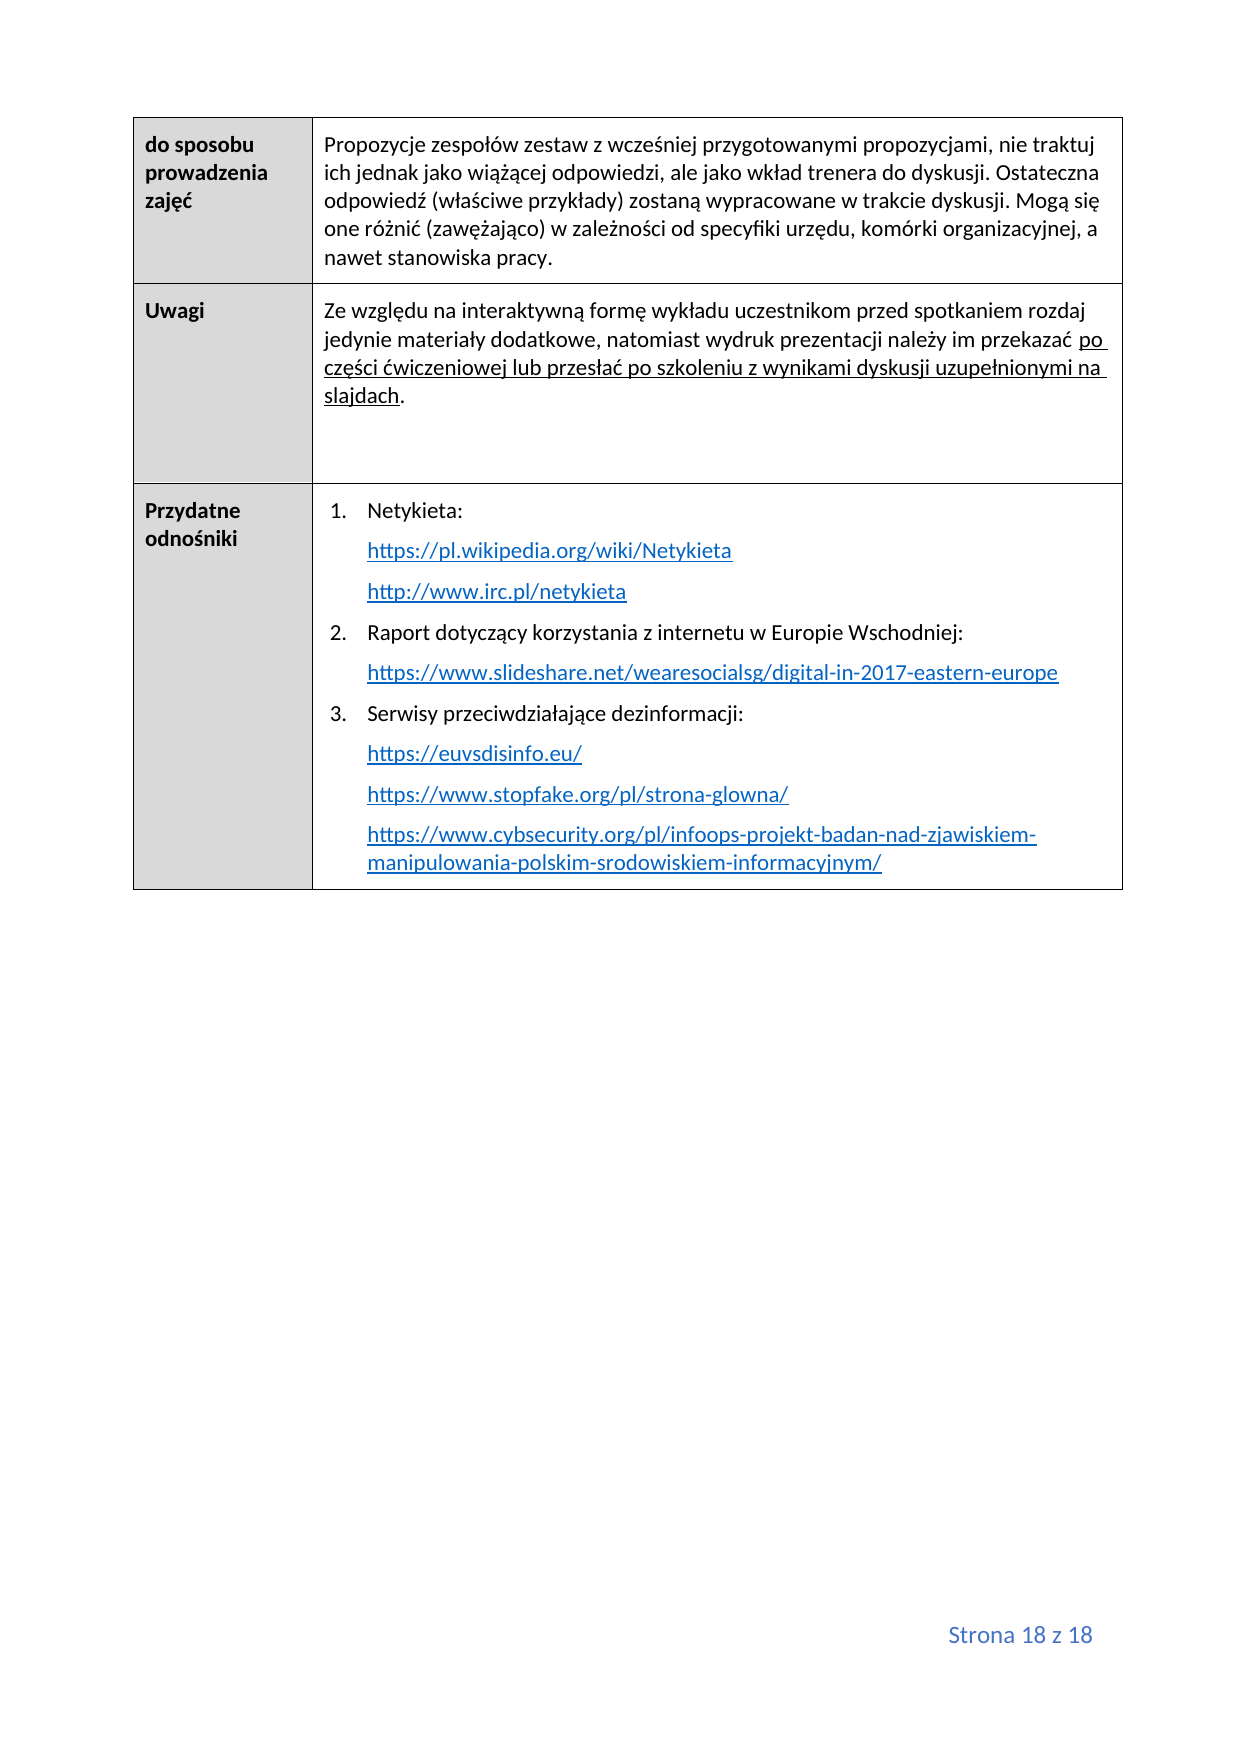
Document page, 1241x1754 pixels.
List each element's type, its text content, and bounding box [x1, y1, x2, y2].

table_cell Przydatne odnośniki [134, 484, 312, 889]
table_cell Netykieta: https://pl.wikipedia.org/wiki/Netykieta http://www.irc.pl/netykieta Raport dotyczący korzystania z internetu w Europie Wschodniej: https://www.slideshare.net/wearesocialsg/digital-in-2017-eastern-europe Serwisy przeciwdziałające dezinformacji: https://euvsdisinfo.eu/ https://www.stopfake.org/pl/strona-glowna/ https://www.cybsecurity.org/pl/infoops-projekt-badan-nad-zjawiskiem-manipulowania-polskim-srodowiskiem-informacyjnym/ [313, 484, 1122, 889]
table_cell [134, 118, 312, 283]
table_cell Ze względu na interaktywną formę wykładu uczestnikom przed spotkaniem rozdaj jedynie materiały dodatkowe, natomiast wydruk prezentacji należy im przekazać po części ćwiczeniowej lub przesłać po szkoleniu z wynikami dyskusji uzupełnionymi na slajdach. [313, 284, 1122, 482]
table_cell Uwagi [134, 284, 312, 482]
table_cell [313, 118, 1122, 283]
